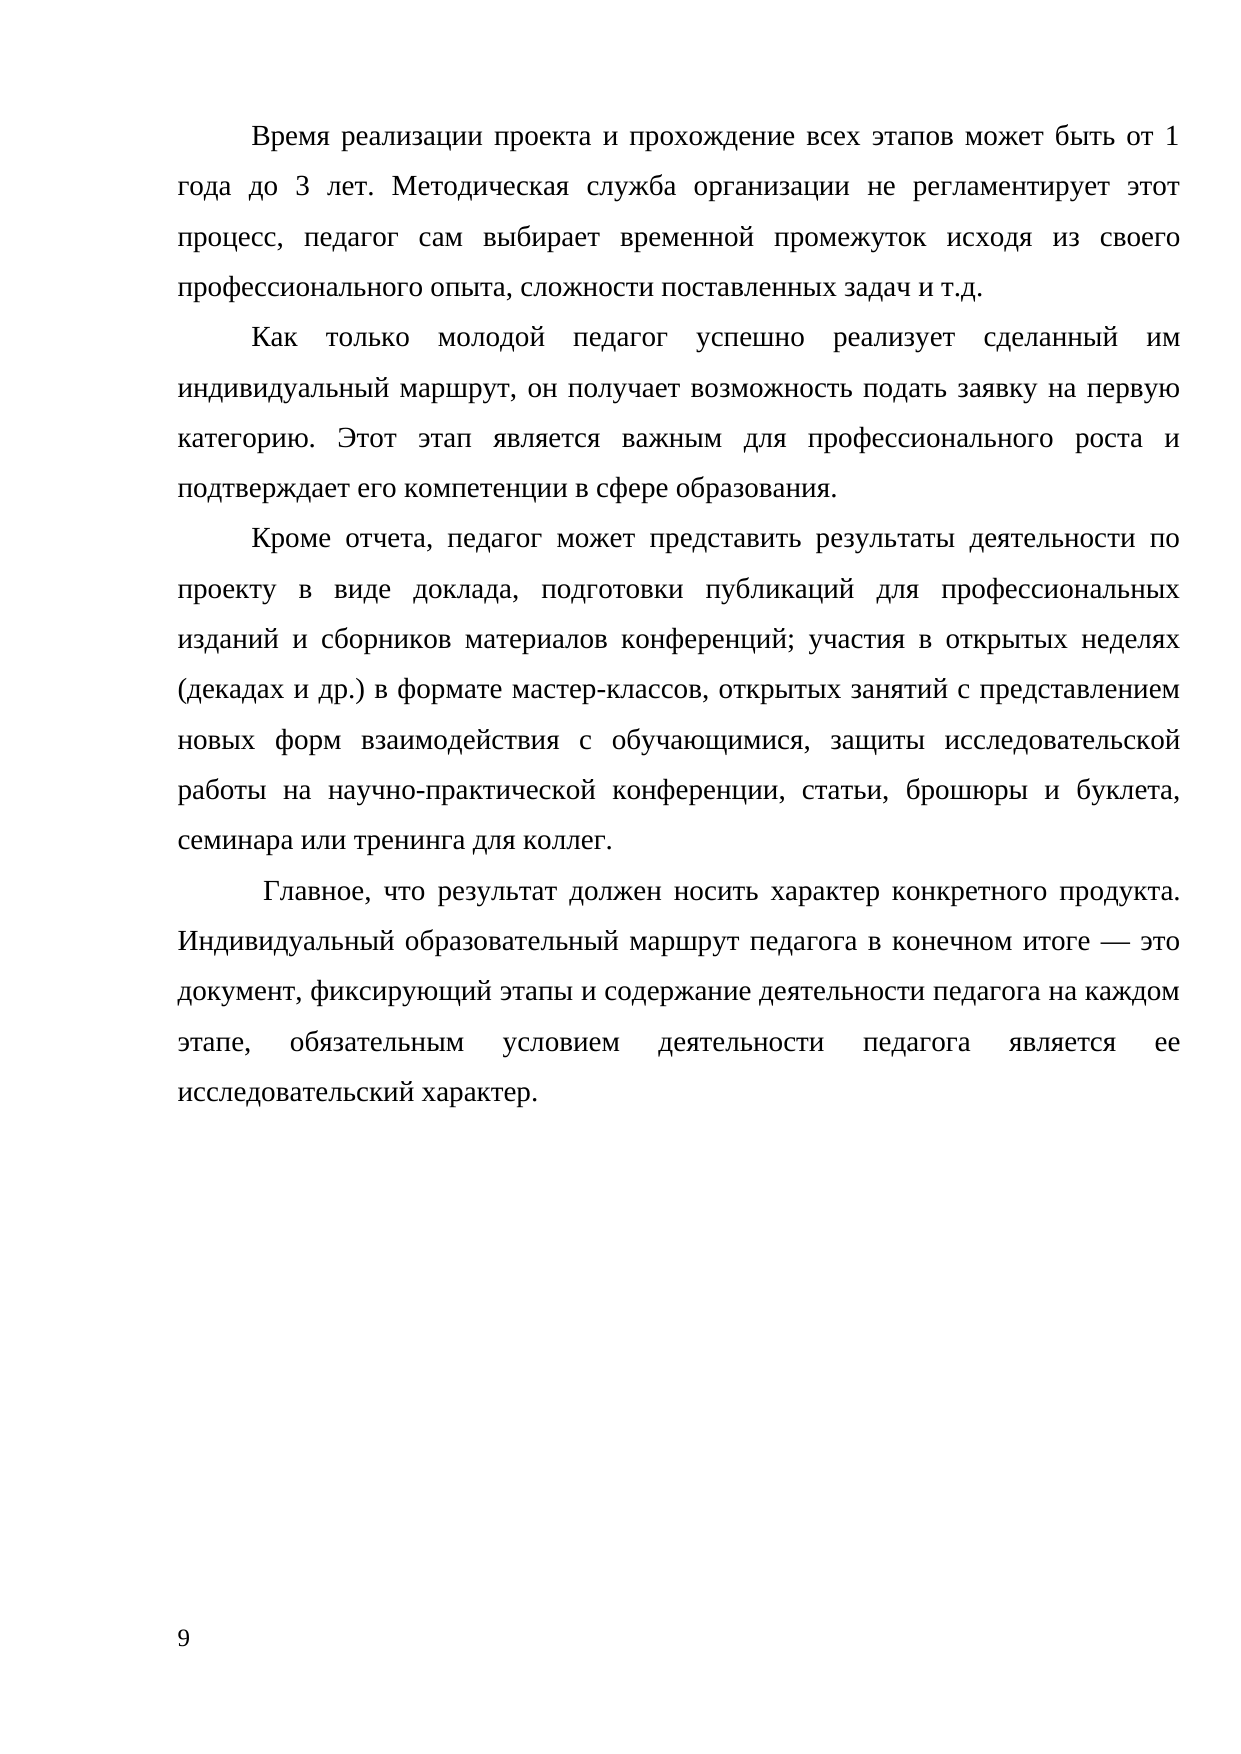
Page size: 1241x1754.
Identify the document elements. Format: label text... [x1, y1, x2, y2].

text Как только молодой педагог успешно реализует сделанный им индивидуальный маршрут, он получает возможность подать заявку на первую категорию. Этот этап является важным для профессионального роста и подтверждает его компетенции в сфере образования. [177, 319, 1181, 504]
text Главное, что результат должен носить характер конкретного продукта. Индивидуальный образовательный маршрут педагога в конечном итоге — это документ, фиксирующий этапы и содержание деятельности педагога на каждом этапе, обязательным условием деятельности педагога является ее исследовательский характер. [177, 873, 1181, 1108]
text Кроме отчета, педагог может представить результаты деятельности по проекту в виде доклада, подготовки публикаций для профессиональных изданий и сборников материалов конференций; участия в открытых неделях (декадах и др.) в формате мастер-классов, открытых занятий с представлением новых форм взаимодействия с обучающимися, защиты исследовательской работы на научно-практической конференции, статьи, брошюры и буклета, семинара или тренинга для коллег. [177, 521, 1181, 856]
text Время реализации проекта и прохождение всех этапов может быть от 1 года до 3 лет. Методическая служба организации не регламентирует этот процесс, педагог сам выбирает временной промежуток исходя из своего профессионального опыта, сложности поставленных задач и т.д. [177, 118, 1181, 303]
